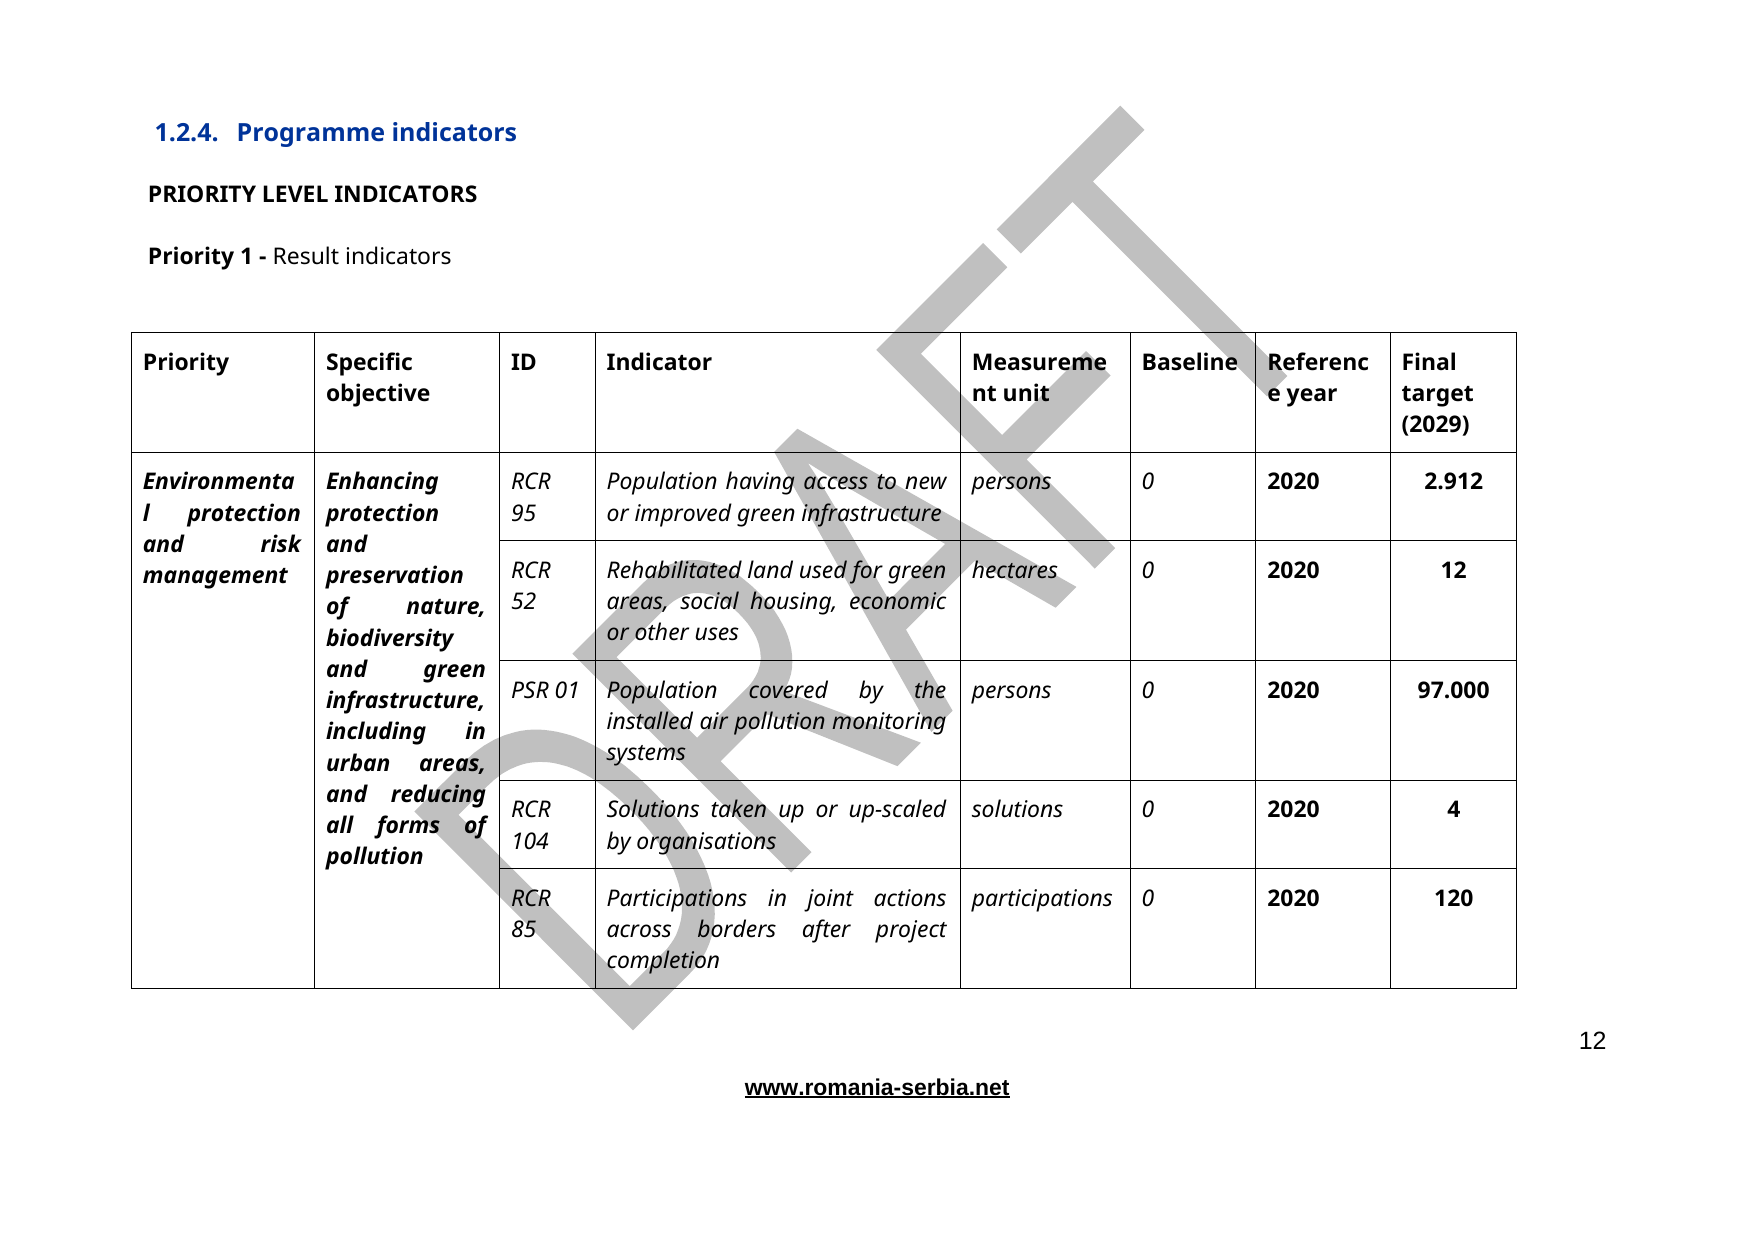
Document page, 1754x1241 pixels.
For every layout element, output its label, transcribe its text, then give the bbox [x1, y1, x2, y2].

table_cell 2.912 [1391, 453, 1516, 540]
table_cell 4 [1391, 781, 1516, 868]
table_header Specific objective [315, 333, 499, 452]
table_cell 97.000 [1391, 661, 1516, 780]
table_cell Enhancing protection and preservation of nature, biodiversity and green infrastructure, including in urban areas, and reducing all forms of pollution [315, 453, 499, 988]
table_cell 120 [1391, 869, 1516, 988]
table_cell Population having access to new or improved green infrastructure [596, 453, 960, 540]
table_header Priority [132, 333, 314, 452]
table_cell RCR 95 [500, 453, 595, 540]
table_header Measurement unit [961, 333, 1130, 452]
table_header Final target (2029) [1391, 333, 1516, 452]
table_cell 0 [1131, 781, 1255, 868]
table_cell 12 [1391, 541, 1516, 660]
text PRIORITY LEVEL INDICATORS [148, 178, 1606, 209]
table_header ID [500, 333, 595, 452]
table_cell 0 [1131, 453, 1255, 540]
table_cell 2020 [1256, 869, 1390, 988]
table_header Reference year [1256, 333, 1390, 452]
table_cell persons [961, 453, 1130, 540]
table_cell Environmental protection and risk management [132, 453, 314, 988]
table_cell 2020 [1256, 661, 1390, 780]
table_cell RCR 104 [500, 781, 595, 868]
table_cell persons [961, 661, 1130, 780]
table_cell participations [961, 869, 1130, 988]
table_cell Solutions taken up or up-scaled by organisations [596, 781, 960, 868]
subtitle Programme indicators [154, 114, 1606, 148]
table_cell 0 [1131, 541, 1255, 660]
table_cell 2020 [1256, 541, 1390, 660]
table_cell solutions [961, 781, 1130, 868]
table_cell Population covered by the installed air pollution monitoring systems [596, 661, 960, 780]
table_header Indicator [596, 333, 960, 452]
table_cell 0 [1131, 661, 1255, 780]
table_cell hectares [961, 541, 1130, 660]
table_cell 2020 [1256, 453, 1390, 540]
table_cell Participations in joint actions across borders after project completion [596, 869, 960, 988]
table_cell PSR 01 [500, 661, 595, 780]
table_cell RCR 85 [500, 869, 595, 988]
table_header Baseline [1131, 333, 1255, 452]
table_cell Rehabilitated land used for green areas, social housing, economic or other uses [596, 541, 960, 660]
table_cell 2020 [1256, 781, 1390, 868]
text Priority 1 - Result indicators [148, 240, 1606, 271]
table_cell RCR 52 [500, 541, 595, 660]
table_cell 0 [1131, 869, 1255, 988]
